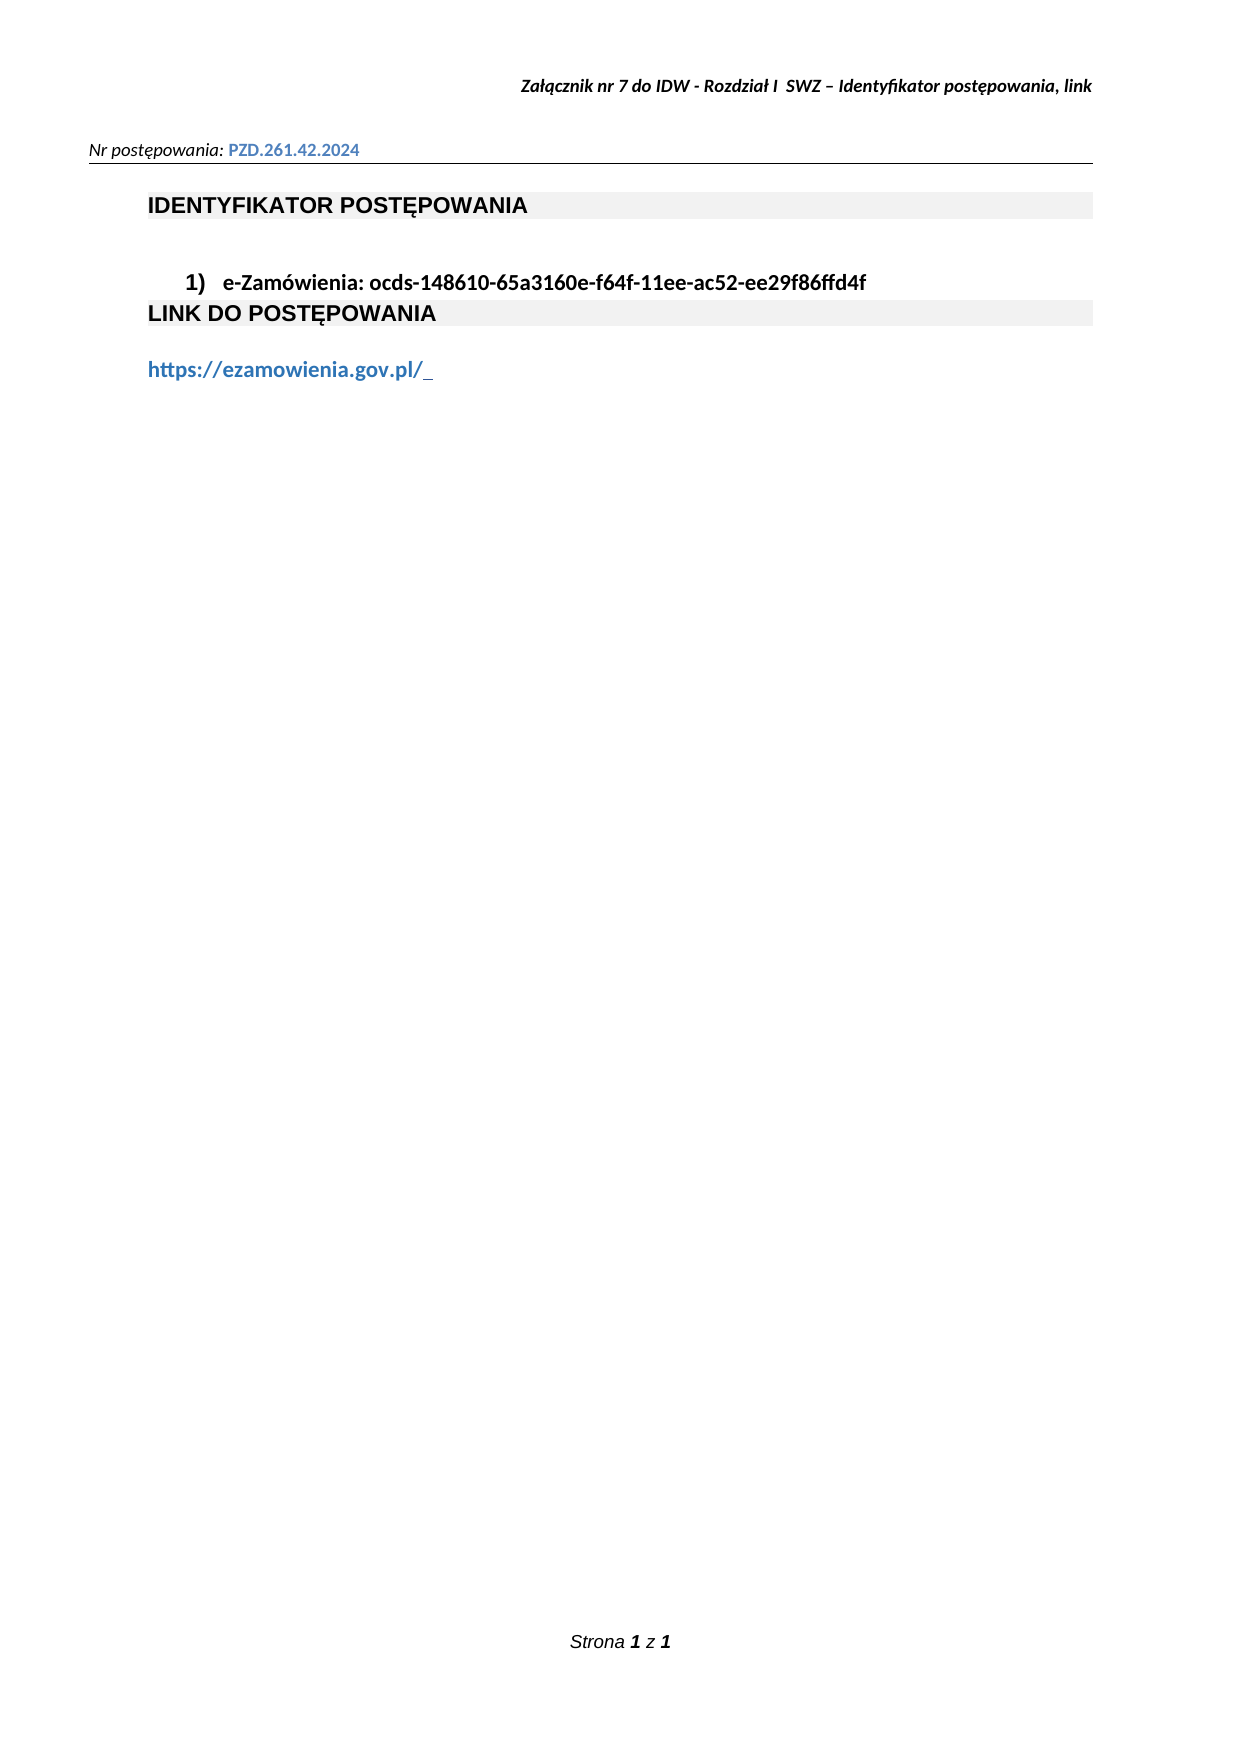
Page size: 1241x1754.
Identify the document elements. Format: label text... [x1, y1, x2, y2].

text LINK DO POSTĘPOWANIA [148, 300, 1093, 326]
list e-Zamówienia: ocds-148610-65a3160e-f64f-11ee-ac52-ee29f86ffd4f [185, 268, 1093, 297]
text https://ezamowienia.gov.pl/ [148, 355, 1093, 383]
text IDENTYFIKATOR POSTĘPOWANIA [148, 192, 1093, 219]
